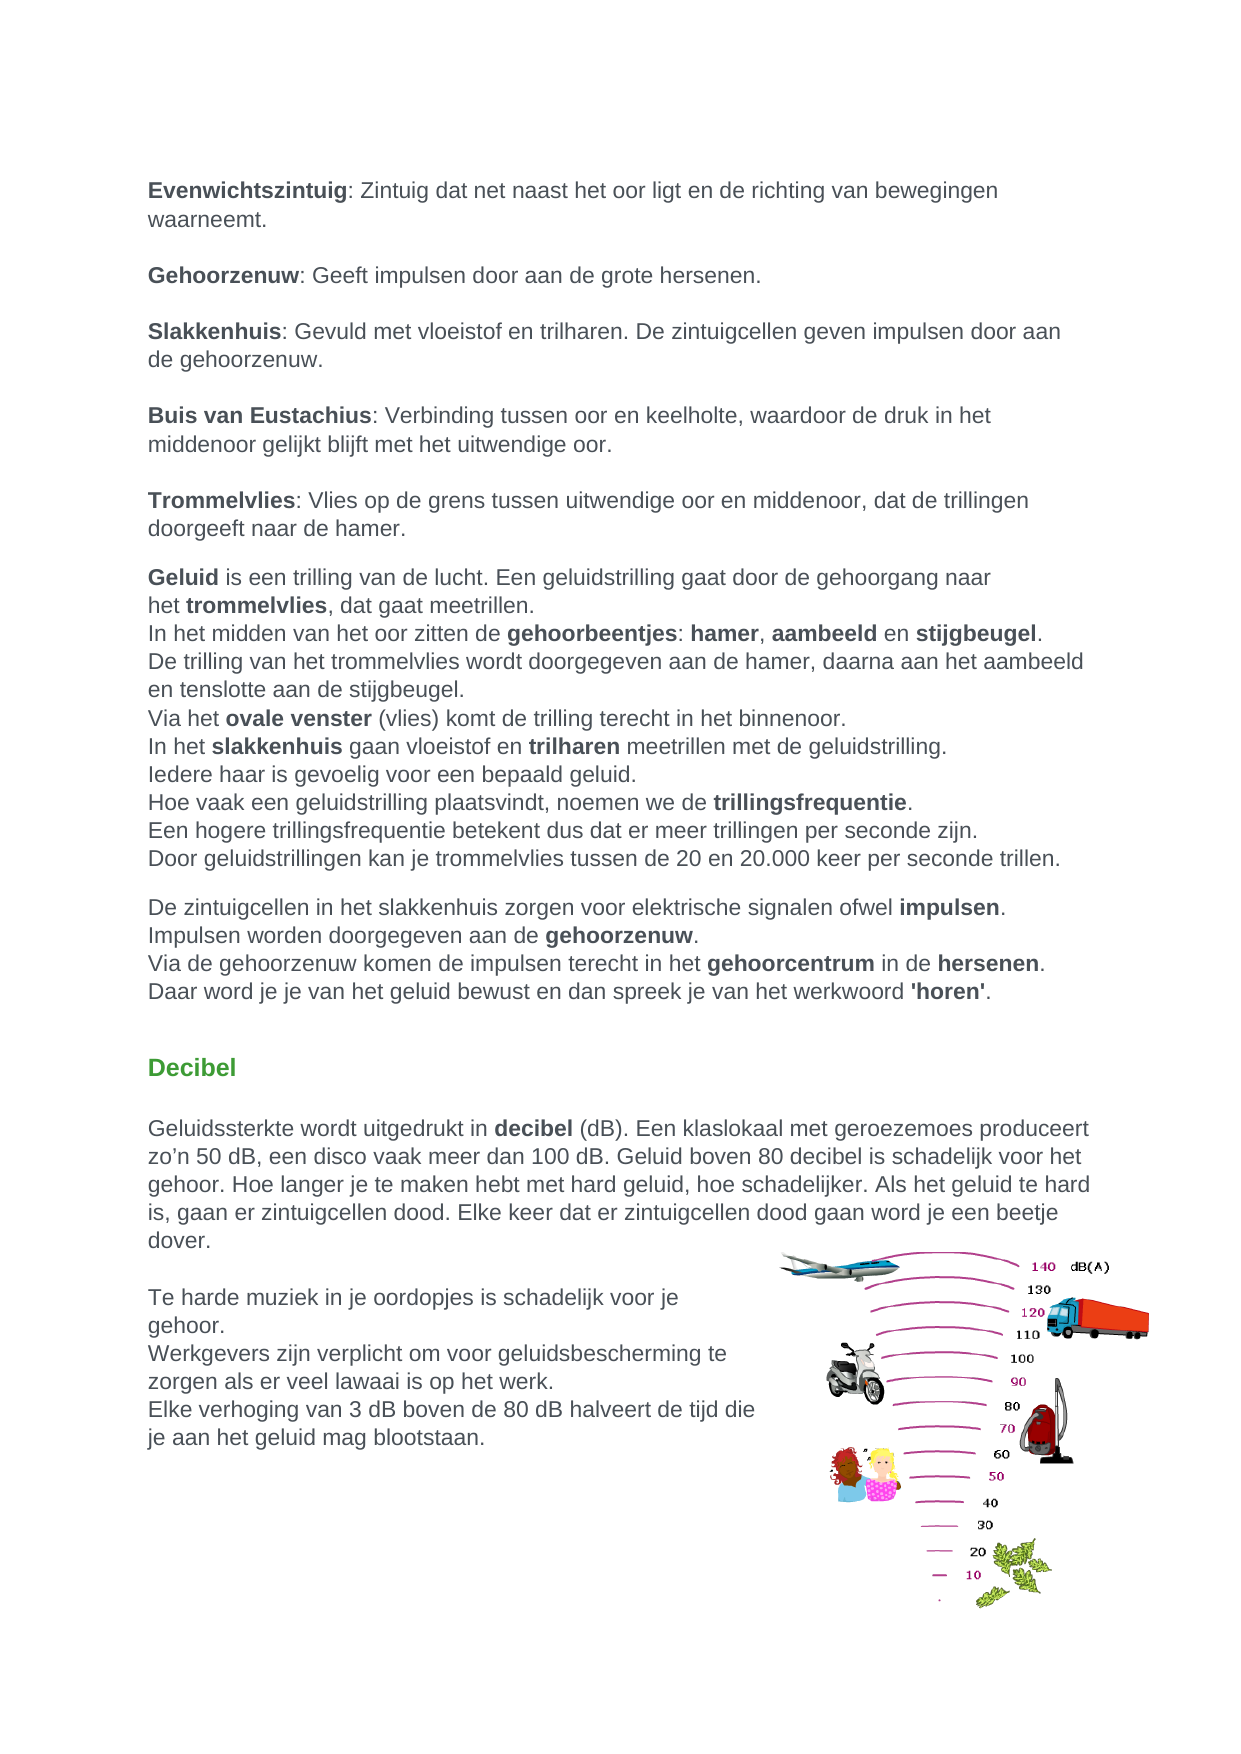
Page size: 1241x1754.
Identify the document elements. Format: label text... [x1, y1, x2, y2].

subtitle Decibel [148, 1025, 1093, 1082]
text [148, 148, 1093, 541]
text De zintuigcellen in het slakkenhuis zorgen voor elektrische signalen ofwel impulsen. Impulsen worden doorgegeven aan de gehoorzenuw. Via de gehoorzenuw komen de impulsen terecht in het gehoorcentrum in de hersenen. Daar word je je van het geluid bewust en dan spreek je van het werkwoord 'horen'. [148, 892, 1093, 1005]
text Geluidssterkte wordt uitgedrukt in decibel (dB). Een klaslokaal met geroezemoes produceert zo’n 50 dB, een disco vaak meer dan 100 dB. Geluid boven 80 decibel is schadelijk voor het gehoor. Hoe langer je te maken hebt met hard geluid, hoe schadelijker. Als het geluid te hard is, gaan er zintuigcellen dood. Elke keer dat er zintuigcellen dood gaan word je een beetje dover. Te harde muziek in je oordopjes is schadelijk voor je gehoor. Werkgevers zijn verplicht om voor geluidsbescherming te zorgen als er veel lawaai is op het werk. Elke verhoging van 3 dB boven de 80 dB halveert de tijd die je aan het geluid mag blootstaan. [148, 1113, 1093, 1450]
text Geluid is een trilling van de lucht. Een geluidstrilling gaat door de gehoorgang naar het trommelvlies, dat gaat meetrillen. In het midden van het oor zitten de gehoorbeentjes: hamer, aambeeld en stijgbeugel. De trilling van het trommelvlies wordt doorgegeven aan de hamer, daarna aan het aambeeld en tenslotte aan de stijgbeugel. Via het ovale venster (vlies) komt de trilling terecht in het binnenoor. In het slakkenhuis gaan vloeistof en trilharen meetrillen met de geluidstrilling. Iedere haar is gevoelig voor een bepaald geluid. Hoe vaak een geluidstrilling plaatsvindt, noemen we de trillingsfrequentie. Een hogere trillingsfrequentie betekent dus dat er meer trillingen per seconde zijn. Door geluidstrillingen kan je trommelvlies tussen de 20 en 20.000 keer per seconde trillen. [148, 562, 1093, 871]
picture [778, 1252, 1179, 1613]
